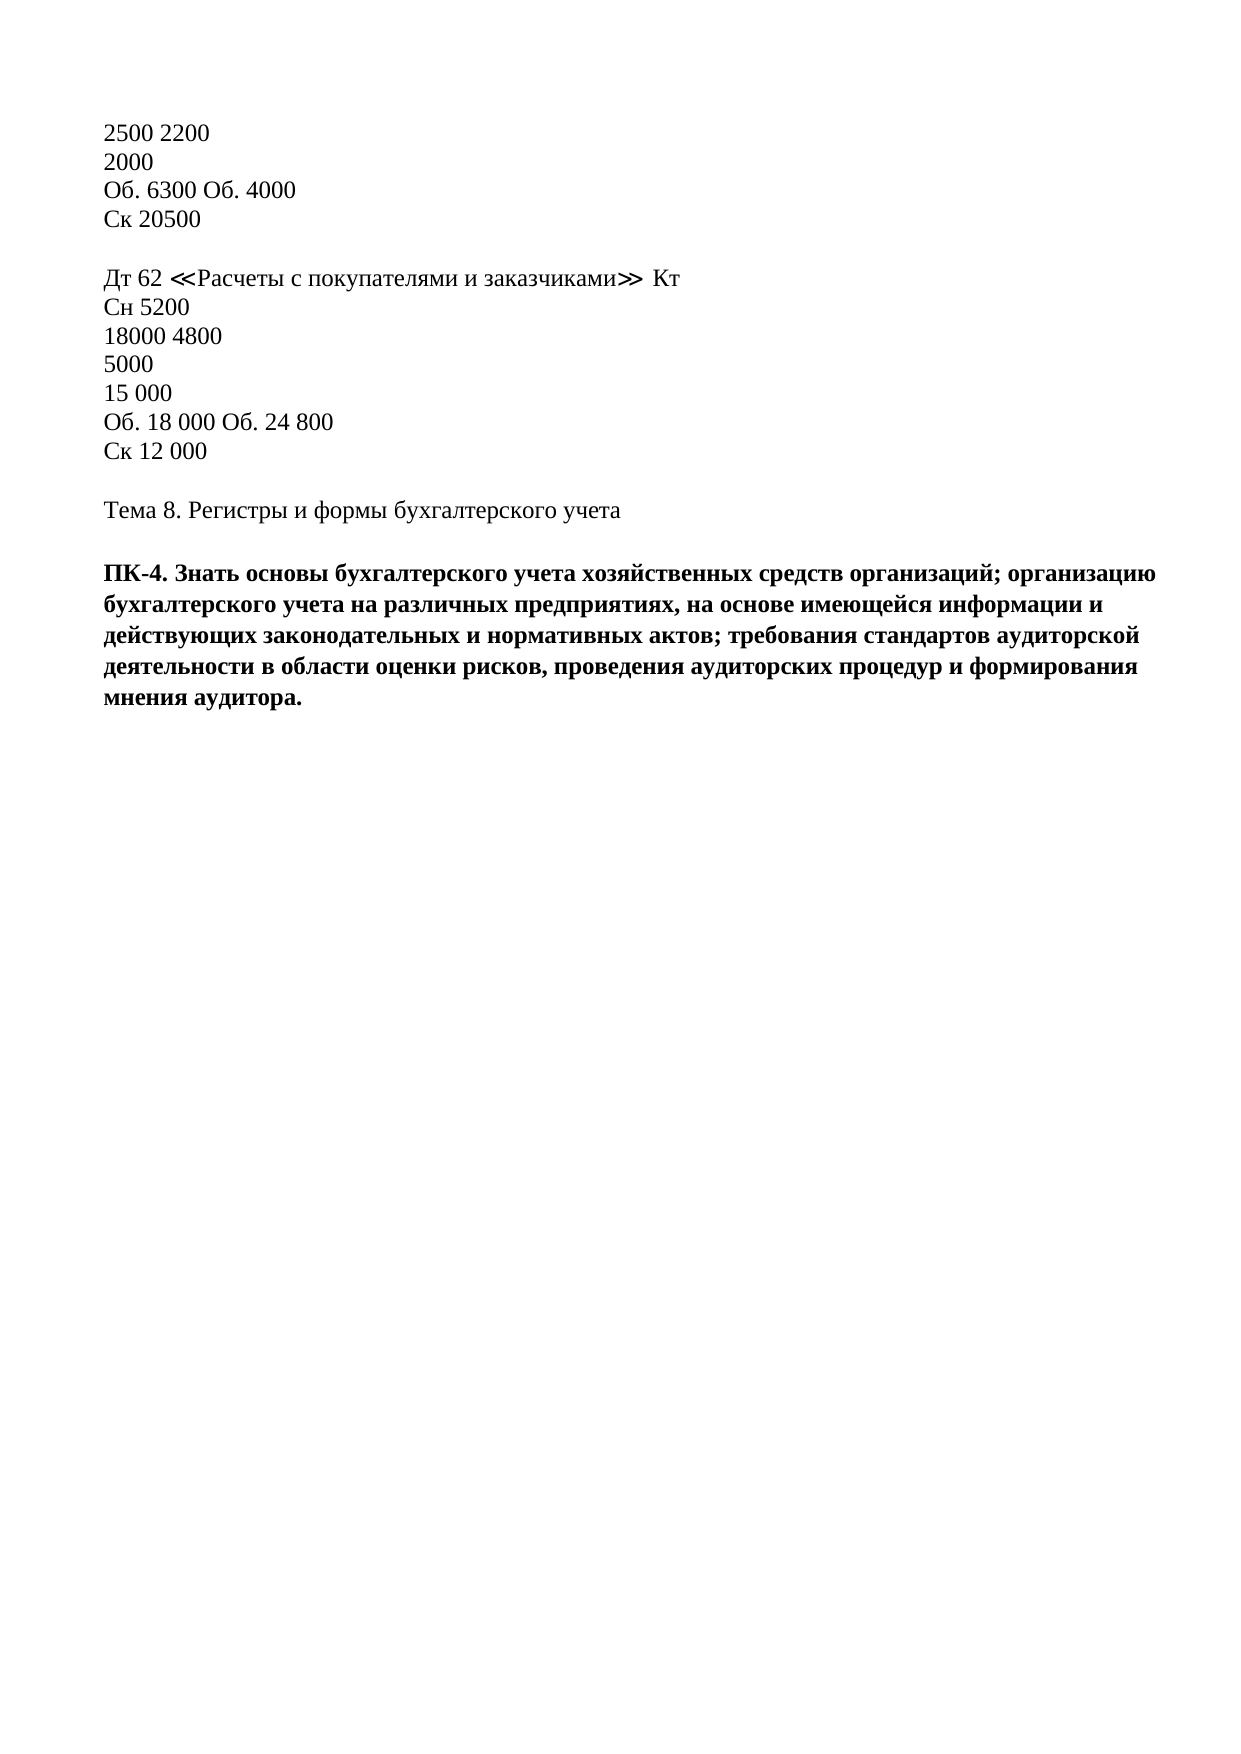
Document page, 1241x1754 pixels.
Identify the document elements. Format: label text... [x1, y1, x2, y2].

text Сн 5200 [103, 292, 1166, 321]
text Об. 6300 Об. 4000 [103, 176, 1166, 204]
text 18000 4800 [103, 321, 1166, 349]
text 5000 [103, 349, 1166, 378]
text Ск 12 000 [103, 436, 1166, 464]
text Об. 18 000 Об. 24 800 [103, 407, 1166, 436]
text Дт 62 ≪Расчеты с покупателями и заказчиками≫ Кт [103, 262, 1166, 292]
text Тема 8. Регистры и формы бухгалтерского учета [103, 496, 1166, 524]
text 2000 [103, 147, 1166, 176]
text ПК-4. Знать основы бухгалтерского учета хозяйственных средств организаций; организацию бухгалтерского учета на различных предприятиях, на основе имеющейся информации и действующих законодательных и нормативных актов; требования стандартов аудиторской деятельности в области оценки рисков, проведения аудиторских процедур и формирования мнения аудитора. [103, 558, 1166, 711]
text 15 000 [103, 378, 1166, 407]
text 2500 2200 [103, 118, 1166, 147]
text Ск 20500 [103, 204, 1166, 233]
